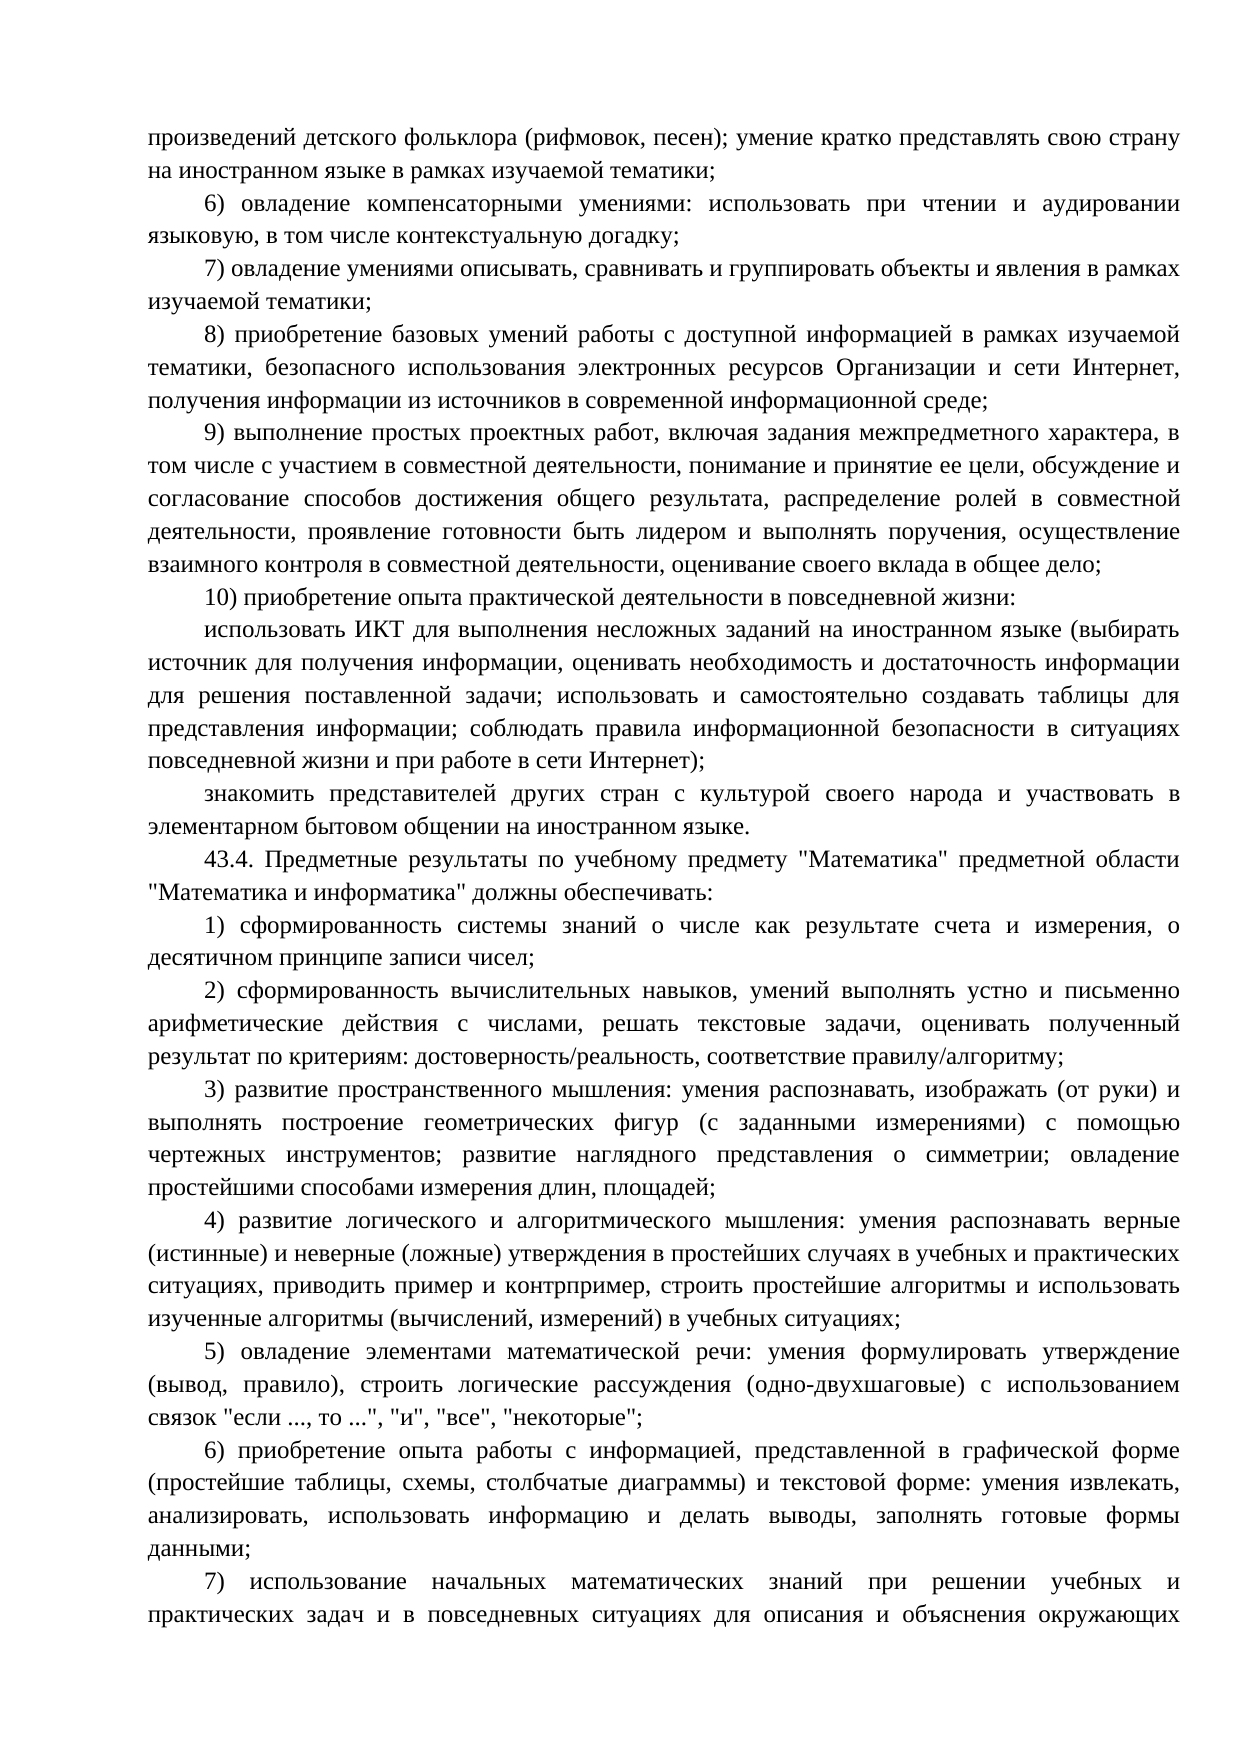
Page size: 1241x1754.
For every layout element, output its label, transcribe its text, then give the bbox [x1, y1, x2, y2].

text 5) овладение элементами математической речи: умения формулировать утверждение (вывод, правило), строить логические рассуждения (одно-двухшаговые) с использованием связок "если ..., то ...", "и", "все", "некоторые"; [148, 1332, 1181, 1431]
text 9) выполнение простых проектных работ, включая задания межпредметного характера, в том числе с участием в совместной деятельности, понимание и принятие ее цели, обсуждение и согласование способов достижения общего результата, распределение ролей в совместной деятельности, проявление готовности быть лидером и выполнять поручения, осуществление взаимного контроля в совместной деятельности, оценивание своего вклада в общее дело; [148, 413, 1181, 577]
text 1) сформированность системы знаний о числе как результате счета и измерения, о десятичном принципе записи чисел; [148, 906, 1181, 971]
text 6) приобретение опыта работы с информацией, представленной в графической форме (простейшие таблицы, схемы, столбчатые диаграммы) и текстовой форме: умения извлекать, анализировать, использовать информацию и делать выводы, заполнять готовые формы данными; [148, 1431, 1181, 1562]
text 43.4. Предметные результаты по учебному предмету "Математика" предметной области "Математика и информатика" должны обеспечивать: [148, 840, 1181, 906]
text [148, 118, 1181, 184]
text использовать ИКТ для выполнения несложных заданий на иностранном языке (выбирать источник для получения информации, оценивать необходимость и достаточность информации для решения поставленной задачи; использовать и самостоятельно создавать таблицы для представления информации; соблюдать правила информационной безопасности в ситуациях повседневной жизни и при работе в сети Интернет); [148, 610, 1181, 774]
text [148, 1562, 1181, 1627]
text 7) овладение умениями описывать, сравнивать и группировать объекты и явления в рамках изучаемой тематики; [148, 249, 1181, 315]
text 2) сформированность вычислительных навыков, умений выполнять устно и письменно арифметические действия с числами, решать текстовые задачи, оценивать полученный результат по критериям: достоверность/реальность, соответствие правилу/алгоритму; [148, 971, 1181, 1070]
text 10) приобретение опыта практической деятельности в повседневной жизни: [148, 577, 1181, 610]
text 8) приобретение базовых умений работы с доступной информацией в рамках изучаемой тематики, безопасного использования электронных ресурсов Организации и сети Интернет, получения информации из источников в современной информационной среде; [148, 315, 1181, 413]
text 4) развитие логического и алгоритмического мышления: умения распознавать верные (истинные) и неверные (ложные) утверждения в простейших случаях в учебных и практических ситуациях, приводить пример и контрпример, строить простейшие алгоритмы и использовать изученные алгоритмы (вычислений, измерений) в учебных ситуациях; [148, 1201, 1181, 1332]
text 6) овладение компенсаторными умениями: использовать при чтении и аудировании языковую, в том числе контекстуальную догадку; [148, 184, 1181, 249]
text знакомить представителей других стран с культурой своего народа и участвовать в элементарном бытовом общении на иностранном языке. [148, 774, 1181, 840]
text 3) развитие пространственного мышления: умения распознавать, изображать (от руки) и выполнять построение геометрических фигур (с заданными измерениями) с помощью чертежных инструментов; развитие наглядного представления о симметрии; овладение простейшими способами измерения длин, площадей; [148, 1070, 1181, 1201]
